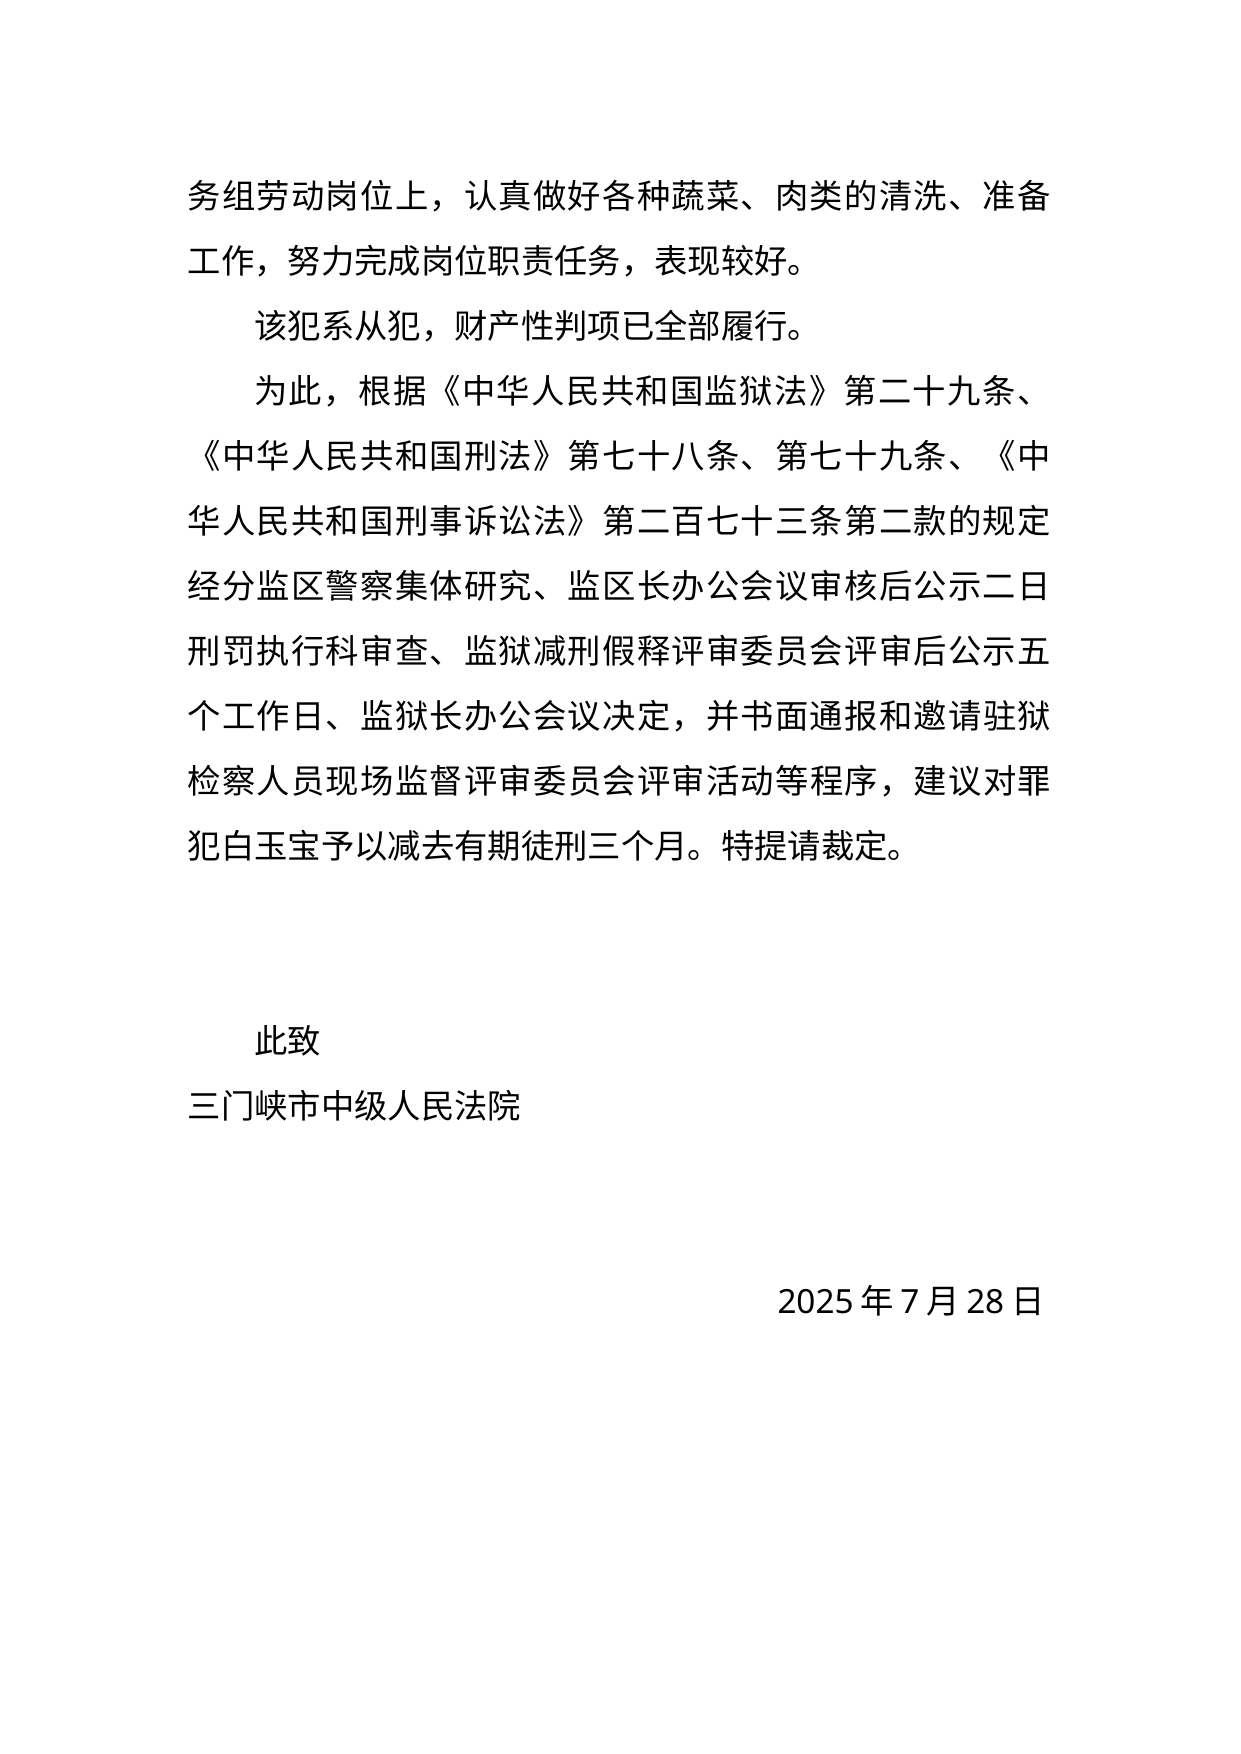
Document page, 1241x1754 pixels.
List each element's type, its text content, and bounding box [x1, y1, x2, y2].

text 2025年7月28日 [187, 1267, 1044, 1332]
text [187, 162, 1053, 292]
text 为此，根据《中华人民共和国监狱法》第二十九条、《中华人民共和国刑法》第七十八条、第七十九条、《中华人民共和国刑事诉讼法》第二百七十三条第二款的规定，经分监区警察集体研究、监区长办公会议审核后公示二日、刑罚执行科审查、监狱减刑假释评审委员会评审后公示五个工作日、监狱长办公会议决定，并书面通报和邀请驻狱检察人员现场监督评审委员会评审活动等程序，建议对罪犯白玉宝予以减去有期徒刑三个月。特提请裁定。 [187, 357, 1053, 877]
text 此致 [187, 1007, 1053, 1072]
text 三门峡市中级人民法院 [187, 1072, 1053, 1137]
text 该犯系从犯，财产性判项已全部履行。 [187, 292, 1053, 357]
